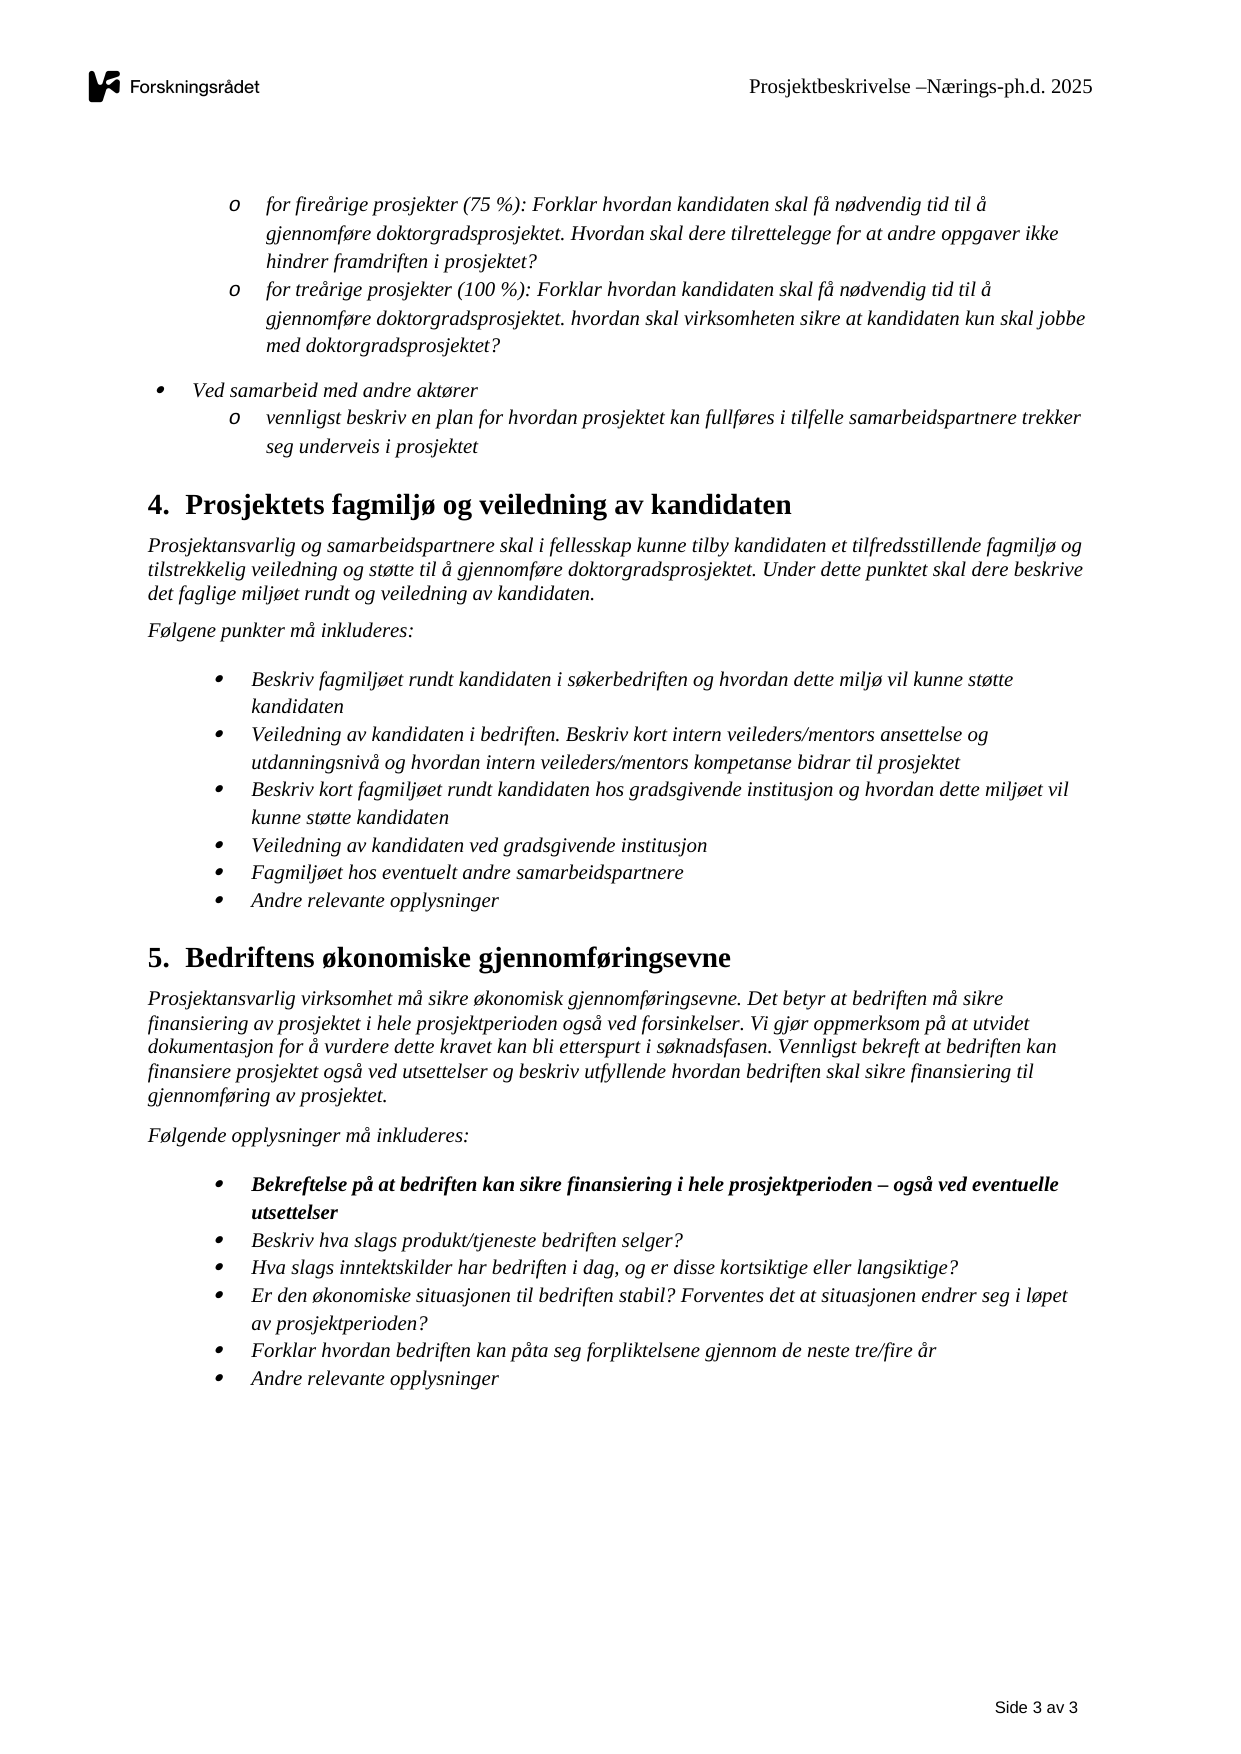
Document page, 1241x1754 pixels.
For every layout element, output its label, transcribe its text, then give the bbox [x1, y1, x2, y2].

list Hva slags inntektskilder har bedriften i dag, og er disse kortsiktige eller langsiktige? [214, 1255, 1092, 1279]
list Følgene punkter må inkluderes: [148, 618, 1092, 642]
list Bekreftelse på at bedriften kan sikre finansiering i hele prosjektperioden – også ved eventuelle utsettelser [214, 1172, 1092, 1224]
list Veiledning av kandidaten ved gradsgivende institusjon [214, 832, 1092, 857]
subtitle Bedriftens økonomiske gjennomføringsevne [148, 940, 1092, 974]
list Beskriv kort fagmiljøet rundt kandidaten hos gradsgivende institusjon og hvordan dette miljøet vil kunne støtte kandidaten [214, 777, 1092, 829]
list Andre relevante opplysninger [214, 888, 1092, 912]
list Forklar hvordan bedriften kan påta seg forpliktelsene gjennom de neste tre/fire år [214, 1338, 1092, 1362]
list for fireårige prosjekter (75 %): Forklar hvordan kandidaten skal få nødvendig tid til å gjennomføre doktorgradsprosjektet. Hvordan skal dere tilrettelegge for at andre oppgaver ikke hindrer framdriften i prosjektet? [228, 192, 1092, 273]
list for treårige prosjekter (100 %): Forklar hvordan kandidaten skal få nødvendig tid til å gjennomføre doktorgradsprosjektet. hvordan skal virksomheten sikre at kandidaten kun skal jobbe med doktorgradsprosjektet? [228, 276, 1092, 357]
list Er den økonomiske situasjonen til bedriften stabil? Forventes det at situasjonen endrer seg i løpet av prosjektperioden? [214, 1283, 1092, 1334]
list Prosjektansvarlig virksomhet må sikre økonomisk gjennomføringsevne. Det betyr at bedriften må sikre finansiering av prosjektet i hele prosjektperioden også ved forsinkelser. Vi gjør oppmerksom på at utvidet dokumentasjon for å vurdere dette kravet kan bli etterspurt i søknadsfasen. Vennligst bekreft at bedriften kan finansiere prosjektet også ved utsettelser og beskriv utfyllende hvordan bedriften skal sikre finansiering til gjennomføring av prosjektet. [148, 986, 1092, 1107]
list Veiledning av kandidaten i bedriften. Beskriv kort intern veileders/mentors ansettelse og utdanningsnivå og hvordan intern veileders/mentors kompetanse bidrar til prosjektet [214, 722, 1092, 774]
list Beskriv hva slags produkt/tjeneste bedriften selger? [214, 1228, 1092, 1252]
picture [69, 51, 279, 122]
list Prosjektansvarlig og samarbeidspartnere skal i fellesskap kunne tilby kandidaten et tilfredsstillende fagmiljø og tilstrekkelig veiledning og støtte til å gjennomføre doktorgradsprosjektet. Under dette punktet skal dere beskrive det faglige miljøet rundt og veiledning av kandidaten. [148, 533, 1092, 605]
list Andre relevante opplysninger [214, 1366, 1092, 1390]
list Beskriv fagmiljøet rundt kandidaten i søkerbedriften og hvordan dette miljø vil kunne støtte kandidaten [214, 667, 1092, 718]
list vennligst beskriv en plan for hvordan prosjektet kan fullføres i tilfelle samarbeidspartnere trekker seg underveis i prosjektet [228, 405, 1092, 458]
list Ved samarbeid med andre aktører [155, 378, 1092, 402]
list Fagmiljøet hos eventuelt andre samarbeidspartnere [214, 860, 1092, 884]
subtitle Prosjektets fagmiljø og veiledning av kandidaten [148, 487, 1092, 521]
list Følgende opplysninger må inkluderes: [148, 1123, 1092, 1147]
